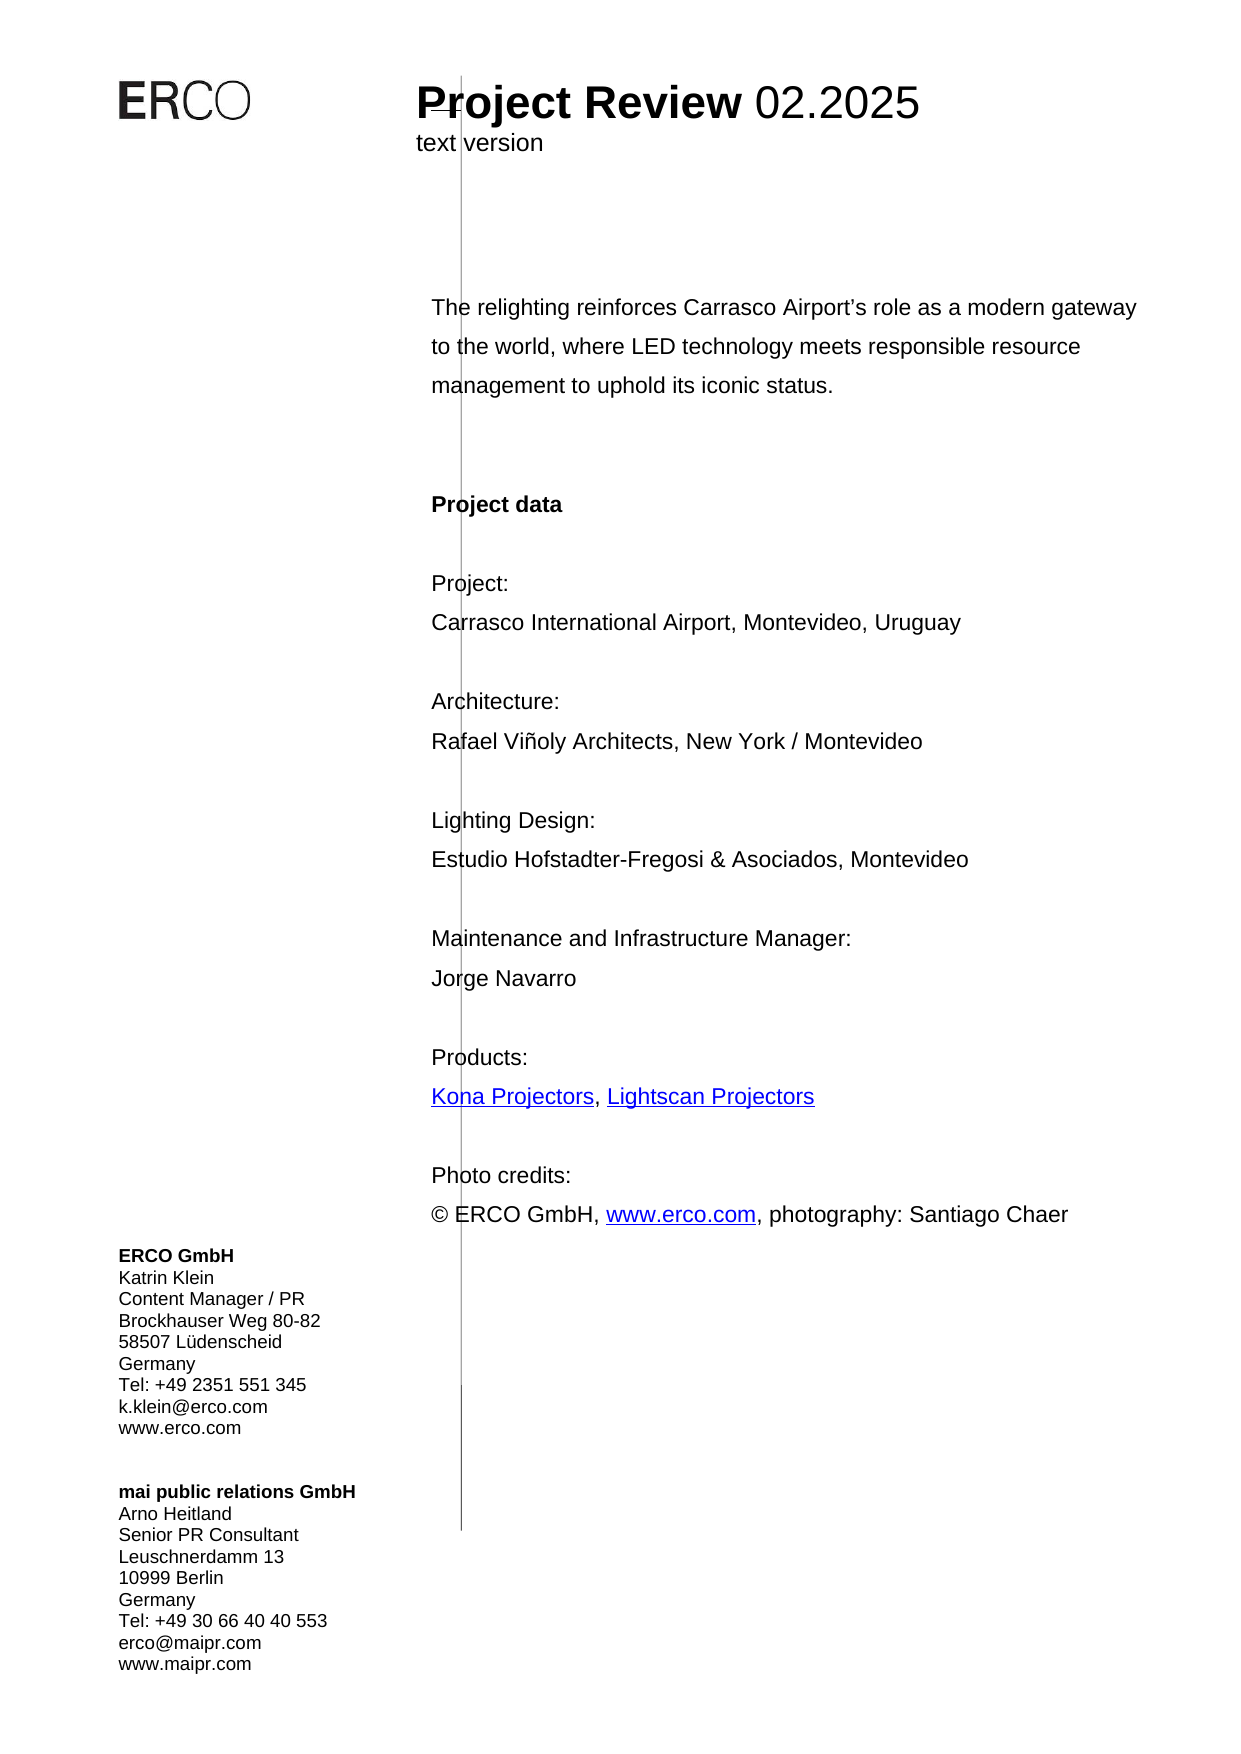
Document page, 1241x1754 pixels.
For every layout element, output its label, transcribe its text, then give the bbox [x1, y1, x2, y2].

text Products: [431, 1043, 1152, 1070]
text Project data [431, 491, 1152, 517]
text Architecture: [431, 688, 1152, 714]
text The relighting reinforces Carrasco Airport’s role as a modern gateway to the world, where LED technology meets responsible resource management to uphold its iconic status. [431, 293, 1152, 399]
text Rafael Viñoly Architects, New York / Montevideo [431, 728, 1152, 754]
text Project: [431, 570, 1152, 596]
text Kona Projectors, Lightscan Projectors [431, 1083, 1152, 1109]
text Estudio Hofstadter-Fregosi & Asociados, Montevideo [431, 846, 1152, 872]
text Lighting Design: [431, 807, 1152, 833]
text Maintenance and Infrastructure Manager: Jorge Navarro [431, 925, 1152, 1030]
text Photo credits: [431, 1162, 1152, 1188]
picture [118, 79, 251, 121]
text Carrasco International Airport, Montevideo, Uruguay [431, 609, 1152, 636]
text © ERCO GmbH, www.erco.com, photography: Santiago Chaer [431, 1201, 1152, 1228]
